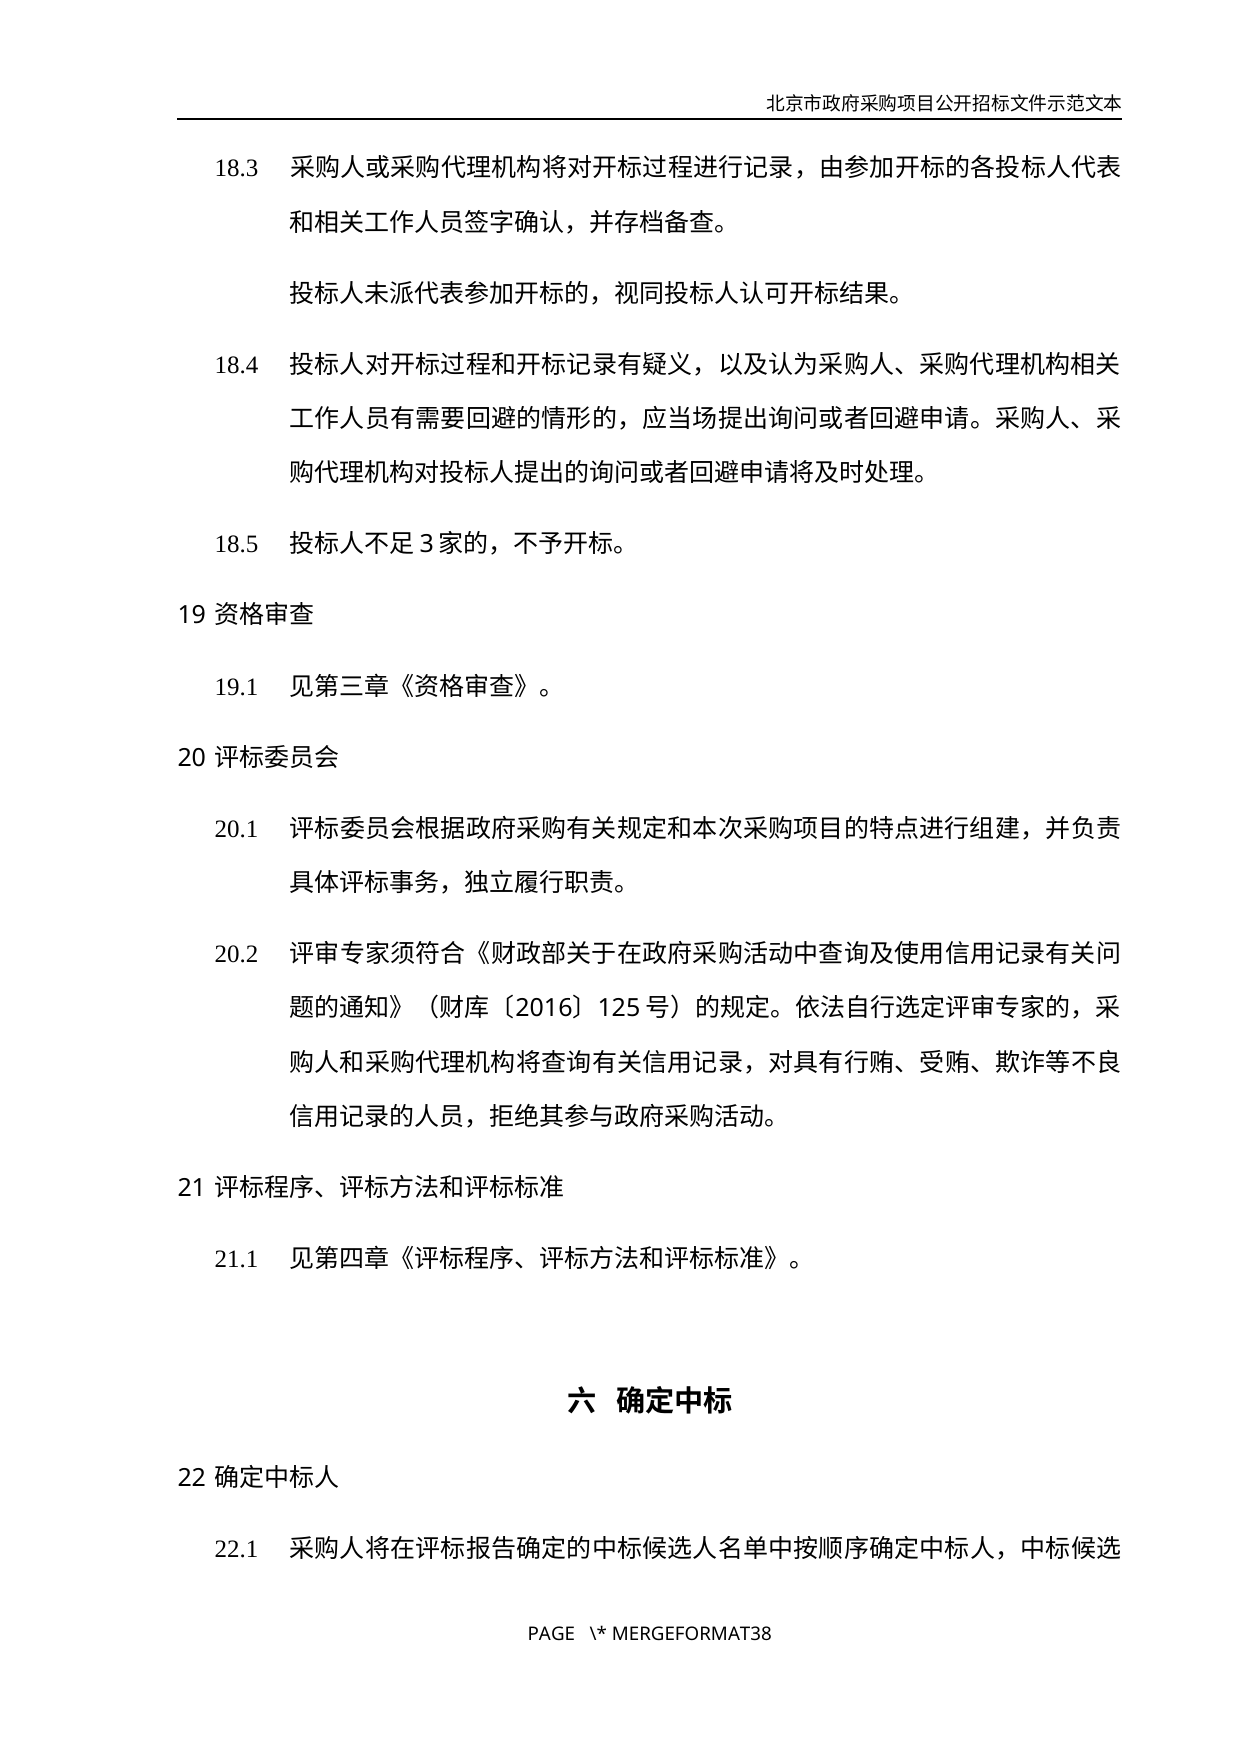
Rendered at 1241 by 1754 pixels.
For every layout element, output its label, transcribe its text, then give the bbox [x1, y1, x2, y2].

list 评标委员会根据政府采购有关规定和本次采购项目的特点进行组建，并负责具体评标事务，独立履行职责。 [214, 808, 1122, 899]
list 投标人不足3家的，不予开标。 [214, 524, 1122, 560]
list 确定中标人 [177, 1458, 1122, 1494]
list 投标人对开标过程和开标记录有疑义，以及认为采购人、采购代理机构相关工作人员有需要回避的情形的，应当场提出询问或者回避申请。采购人、采购代理机构对投标人提出的询问或者回避申请将及时处理。 [214, 344, 1122, 489]
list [214, 1529, 1122, 1565]
list 见第三章《资格审查》。 [214, 666, 1122, 702]
list 见第四章《评标程序、评标方法和评标标准》。 [214, 1239, 1122, 1275]
subtitle 六 确定中标 [177, 1377, 1122, 1420]
text 投标人未派代表参加开标的，视同投标人认可开标结果。 [289, 273, 1122, 309]
list 评标委员会 [177, 737, 1122, 773]
list 资格审查 [177, 595, 1122, 631]
list 采购人或采购代理机构将对开标过程进行记录，由参加开标的各投标人代表和相关工作人员签字确认，并存档备查。 [214, 148, 1122, 238]
list 评标程序、评标方法和评标标准 [177, 1168, 1122, 1204]
list 评审专家须符合《财政部关于在政府采购活动中查询及使用信用记录有关问题的通知》（财库〔2016〕125号）的规定。依法自行选定评审专家的，采购人和采购代理机构将查询有关信用记录，对具有行贿、受贿、欺诈等不良信用记录的人员，拒绝其参与政府采购活动。 [214, 933, 1122, 1133]
